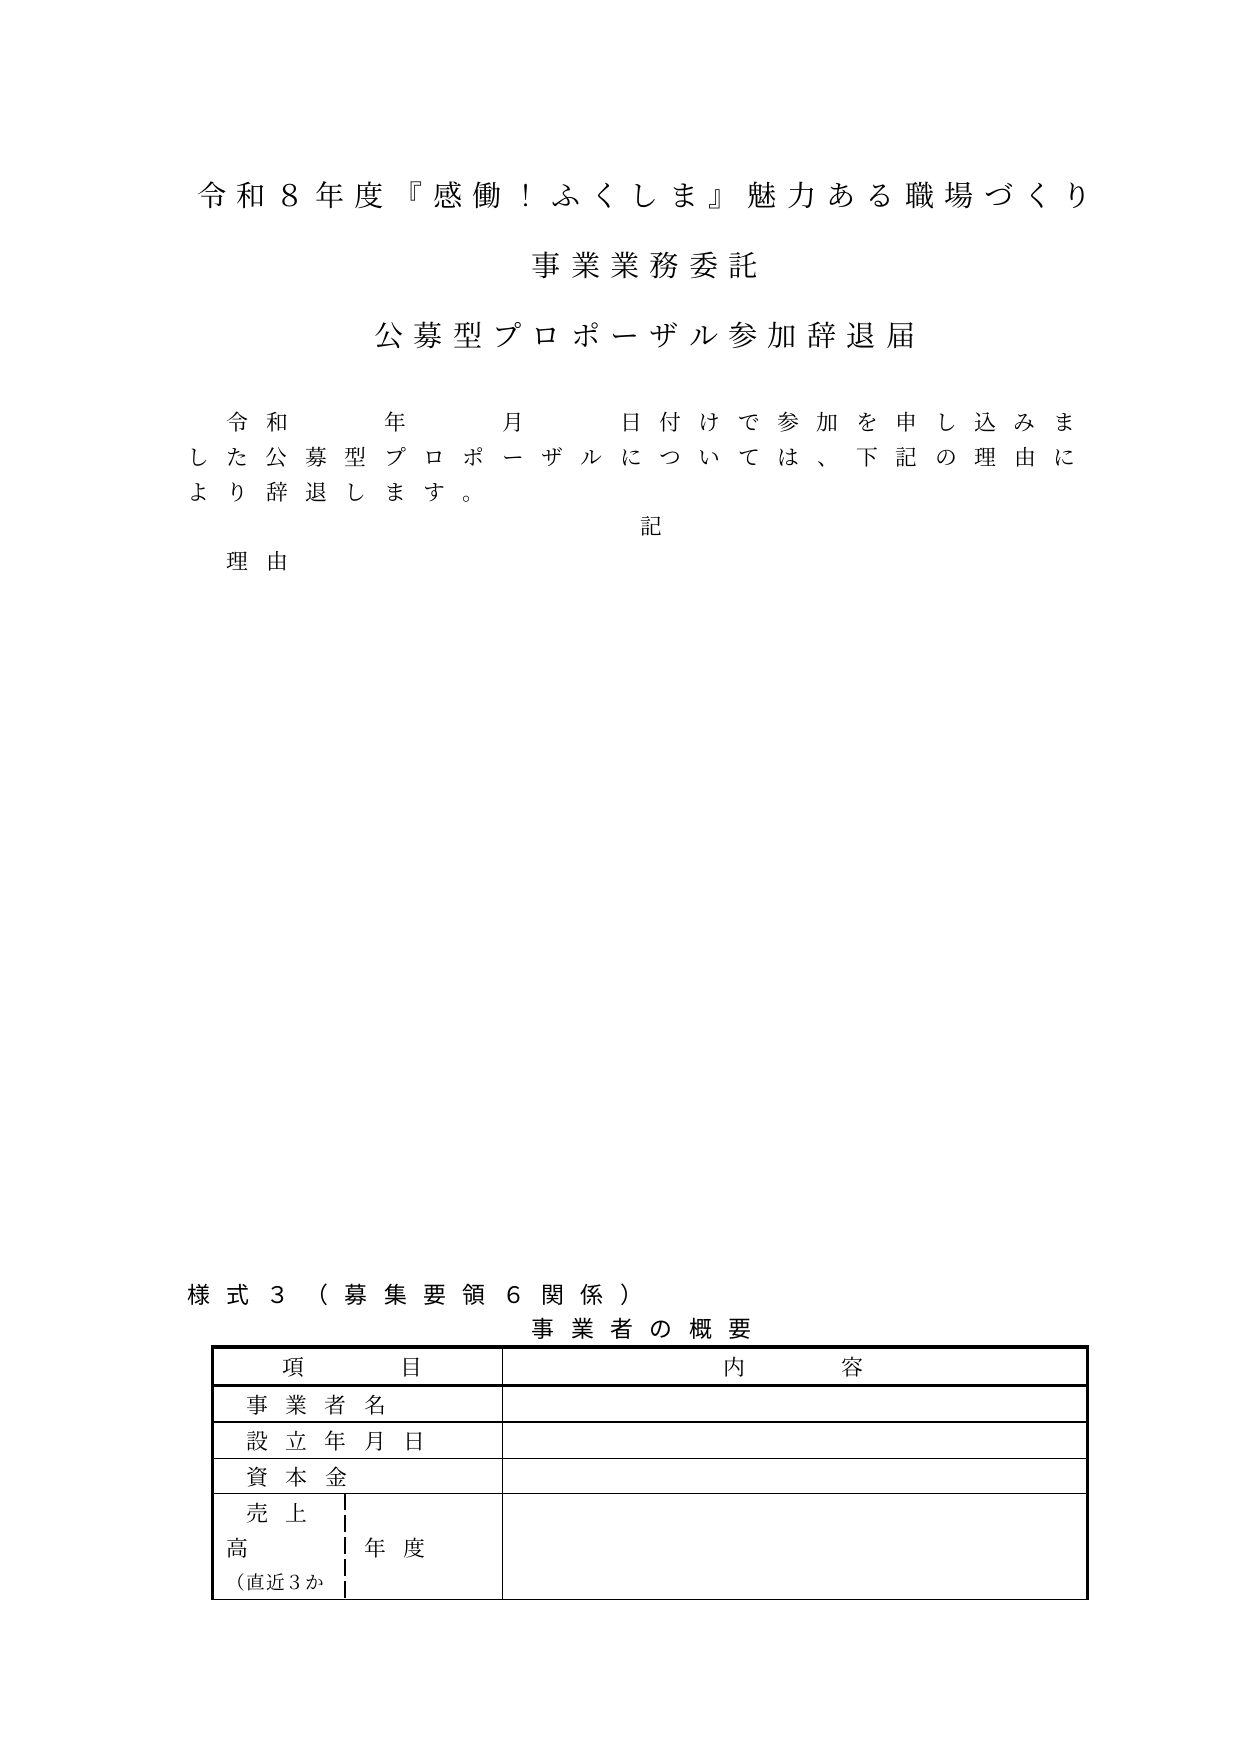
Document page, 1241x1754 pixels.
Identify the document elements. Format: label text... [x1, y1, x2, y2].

table_cell [503, 1423, 1086, 1457]
table_cell 年度 年度 年度 [345, 1494, 502, 1599]
table_cell [503, 1459, 1086, 1493]
table_header 項 目 [214, 1349, 502, 1383]
table_cell 設立年月日 [214, 1423, 502, 1457]
text 公募型プロポーザル参加辞退届 [187, 298, 1112, 368]
table_cell 資本金 [214, 1459, 502, 1493]
text 事業者の概要 [187, 1311, 1112, 1345]
table_cell [503, 1387, 1086, 1421]
text 記 [187, 508, 1112, 543]
subtitle 様式３（募集要領６関係） [187, 1276, 1112, 1311]
text 理由 [187, 543, 1112, 578]
table_cell [503, 1494, 1086, 1599]
table_cell 事業者名 [214, 1387, 502, 1421]
text 令和８年度『感働！ふくしま』魅力ある職場づくり事業業務委託 [187, 159, 1112, 298]
table_cell 売上高 （直近３か年度分を記載） [214, 1494, 345, 1599]
table_header 内 容 [503, 1349, 1086, 1383]
text 令和 年 月 日付けで参加を申し込みました公募型プロポーザルについては、下記の理由により辞退します。 [187, 403, 1112, 508]
